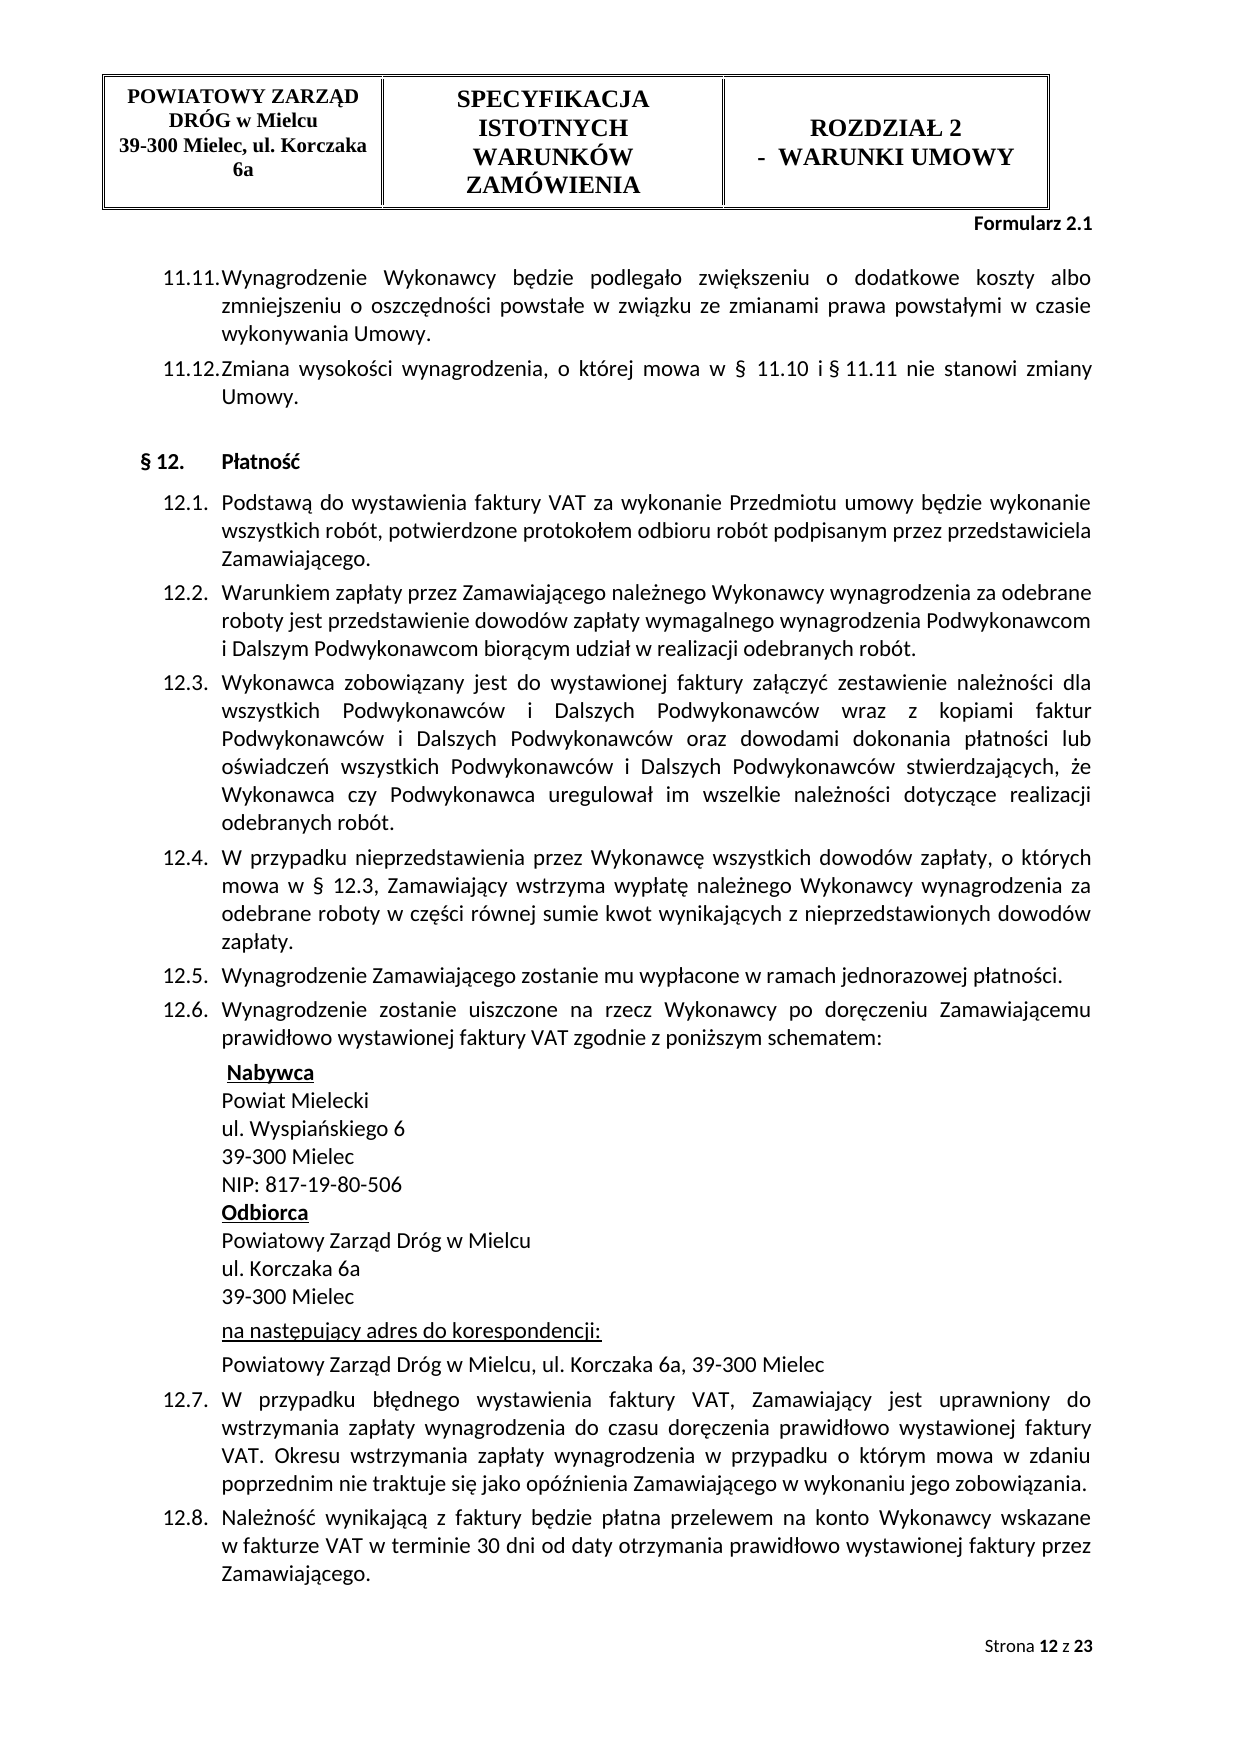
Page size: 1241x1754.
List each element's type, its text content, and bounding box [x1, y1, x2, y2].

subtitle Warunkiem zapłaty przez Zamawiającego należnego Wykonawcy wynagrodzenia za odebrane roboty jest przedstawienie dowodów zapłaty wymagalnego wynagrodzenia Podwykonawcom i Dalszym Podwykonawcom biorącym udział w realizacji odebranych robót. [162, 578, 1093, 662]
text NIP: 817-19-80-506 [192, 1170, 1093, 1198]
subtitle Wynagrodzenie Wykonawcy będzie podlegało zwiększeniu o dodatkowe koszty albo zmniejszeniu o oszczędności powstałe w związku ze zmianami prawa powstałymi w czasie wykonywania Umowy. [162, 263, 1093, 347]
text na następujący adres do korespondencji: [221, 1316, 1093, 1344]
text Nabywca [192, 1058, 1093, 1086]
text 39-300 Mielec [192, 1142, 1093, 1170]
subtitle Powiatowy Zarząd Dróg w Mielcu, ul. Korczaka 6a, 39-300 Mielec [221, 1350, 1093, 1378]
subtitle W przypadku błędnego wystawienia faktury VAT, Zamawiający jest uprawniony do wstrzymania zapłaty wynagrodzenia do czasu doręczenia prawidłowo wystawionej faktury VAT. Okresu wstrzymania zapłaty wynagrodzenia w przypadku o którym mowa w zdaniu poprzednim nie traktuje się jako opóźnienia Zamawiającego w wykonaniu jego zobowiązania. [162, 1385, 1093, 1497]
text ul. Korczaka 6a [192, 1254, 1093, 1282]
subtitle Wynagrodzenie zostanie uiszczone na rzecz Wykonawcy po doręczeniu Zamawiającemu prawidłowo wystawionej faktury VAT zgodnie z poniższym schematem: [162, 995, 1093, 1051]
subtitle Podstawą do wystawienia faktury VAT za wykonanie Przedmiotu umowy będzie wykonanie wszystkich robót, potwierdzone protokołem odbioru robót podpisanym przez przedstawiciela Zamawiającego. [162, 488, 1093, 572]
text 39-300 Mielec [192, 1282, 1093, 1310]
subtitle Wynagrodzenie Zamawiającego zostanie mu wypłacone w ramach jednorazowej płatności. [162, 961, 1093, 989]
subtitle Wykonawca zobowiązany jest do wystawionej faktury załączyć zestawienie należności dla wszystkich Podwykonawców i Dalszych Podwykonawców wraz z kopiami faktur Podwykonawców i Dalszych Podwykonawców oraz dowodami dokonania płatności lub oświadczeń wszystkich Podwykonawców i Dalszych Podwykonawców stwierdzających, że Wykonawca czy Podwykonawca uregulował im wszelkie należności dotyczące realizacji odebranych robót. [162, 668, 1093, 837]
subtitle Zmiana wysokości wynagrodzenia, o której mowa w § 11.10 i § 11.11 nie stanowi zmiany Umowy. [162, 354, 1093, 410]
text Odbiorca [192, 1198, 1093, 1226]
subtitle Płatność [162, 447, 1093, 475]
text ul. Wyspiańskiego 6 [192, 1114, 1093, 1142]
subtitle W przypadku nieprzedstawienia przez Wykonawcę wszystkich dowodów zapłaty, o których mowa w § 12.3, Zamawiający wstrzyma wypłatę należnego Wykonawcy wynagrodzenia za odebrane roboty w części równej sumie kwot wynikających z nieprzedstawionych dowodów zapłaty. [162, 843, 1093, 955]
text Powiatowy Zarząd Dróg w Mielcu [192, 1226, 1093, 1254]
subtitle Należność wynikającą z faktury będzie płatna przelewem na konto Wykonawcy wskazane w fakturze VAT w terminie 30 dni od daty otrzymania prawidłowo wystawionej faktury przez Zamawiającego. [162, 1503, 1093, 1587]
text Powiat Mielecki [192, 1086, 1093, 1114]
